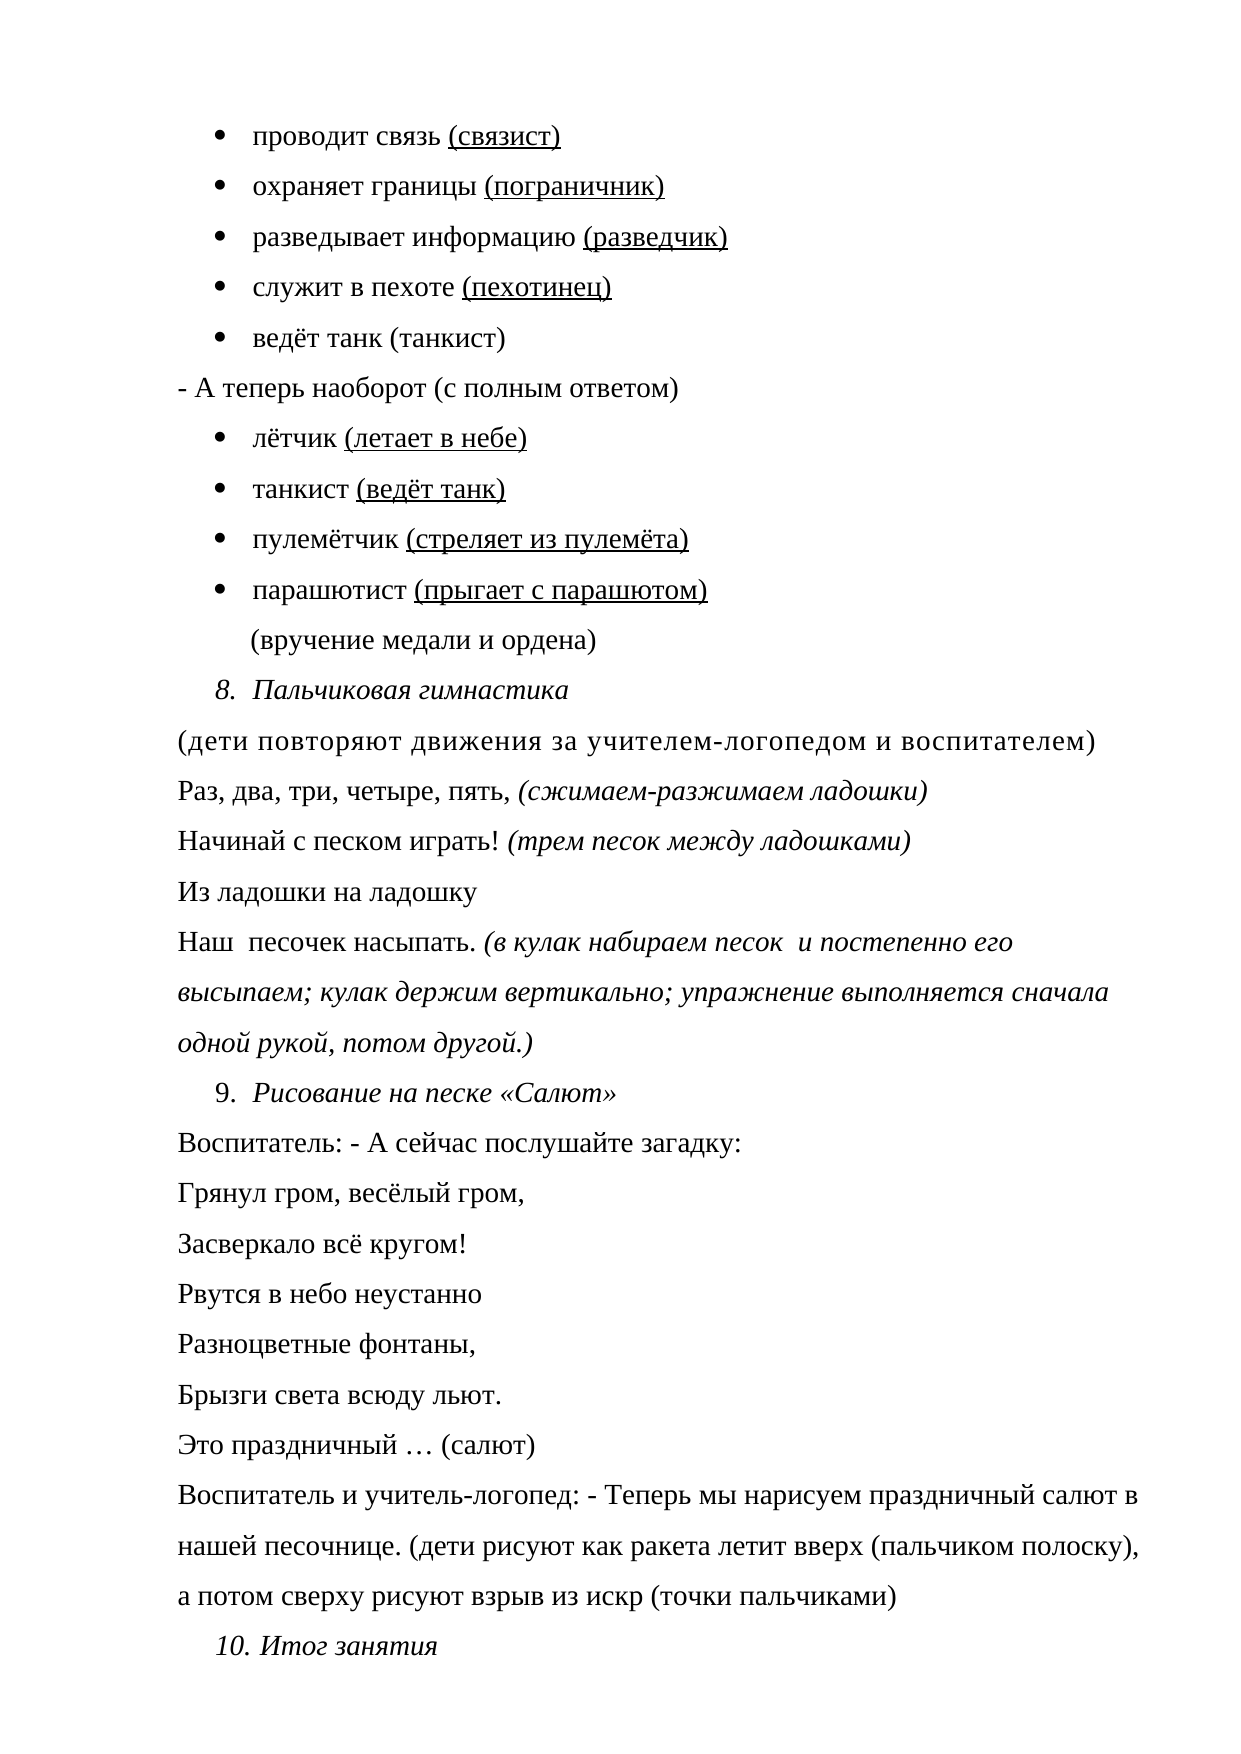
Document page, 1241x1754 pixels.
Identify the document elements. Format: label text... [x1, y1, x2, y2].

list проводит связь (связист) [215, 118, 1152, 152]
list пулемётчик (стреляет из пулемёта) [215, 521, 1152, 555]
text Засверкало всё кругом! [177, 1226, 1152, 1259]
text Разноцветные фонтаны, [177, 1327, 1152, 1360]
list парашютист (прыгает с парашютом) [215, 572, 1152, 605]
text Грянул гром, весёлый гром, [177, 1176, 1152, 1209]
list разведывает информацию (разведчик) [215, 219, 1152, 253]
list лётчик (летает в небе) [215, 421, 1152, 454]
list Пальчиковая гимнастика [215, 672, 1152, 706]
text (дети повторяют движения за учителем-логопедом и воспитателем) [177, 723, 1152, 756]
list Итог занятия [215, 1628, 1152, 1662]
text (вручение медали и ордена) [177, 622, 1152, 656]
text - А теперь наоборот (с полным ответом) [177, 370, 1152, 404]
list танкист (ведёт танк) [215, 471, 1152, 504]
text Это праздничный … (салют) [177, 1427, 1152, 1461]
text Наш песочек насыпать. (в кулак набираем песок и постепенно его высыпаем; кулак держим вертикально; упражнение выполняется сначала одной рукой, потом другой.) [177, 924, 1152, 1058]
text Рвутся в небо неустанно [177, 1276, 1152, 1310]
text Воспитатель: - А сейчас послушайте загадку: [177, 1125, 1152, 1159]
list ведёт танк (танкист) [215, 320, 1152, 353]
text Из ладошки на ладошку [177, 874, 1152, 907]
text Раз, два, три, четыре, пять, (сжимаем-разжимаем ладошки) [177, 773, 1152, 807]
text Начинай с песком играть! (трем песок между ладошками) [177, 823, 1152, 857]
text Брызги света всюду льют. [177, 1377, 1152, 1410]
text Воспитатель и учитель-логопед: - Теперь мы нарисуем праздничный салют в нашей песочнице. (дети рисуют как ракета летит вверх (пальчиком полоску), а потом сверху рисуют взрыв из искр (точки пальчиками) [177, 1477, 1152, 1612]
list охраняет границы (пограничник) [215, 168, 1152, 202]
list служит в пехоте (пехотинец) [215, 269, 1152, 303]
list Рисование на песке «Салют» [215, 1075, 1152, 1108]
